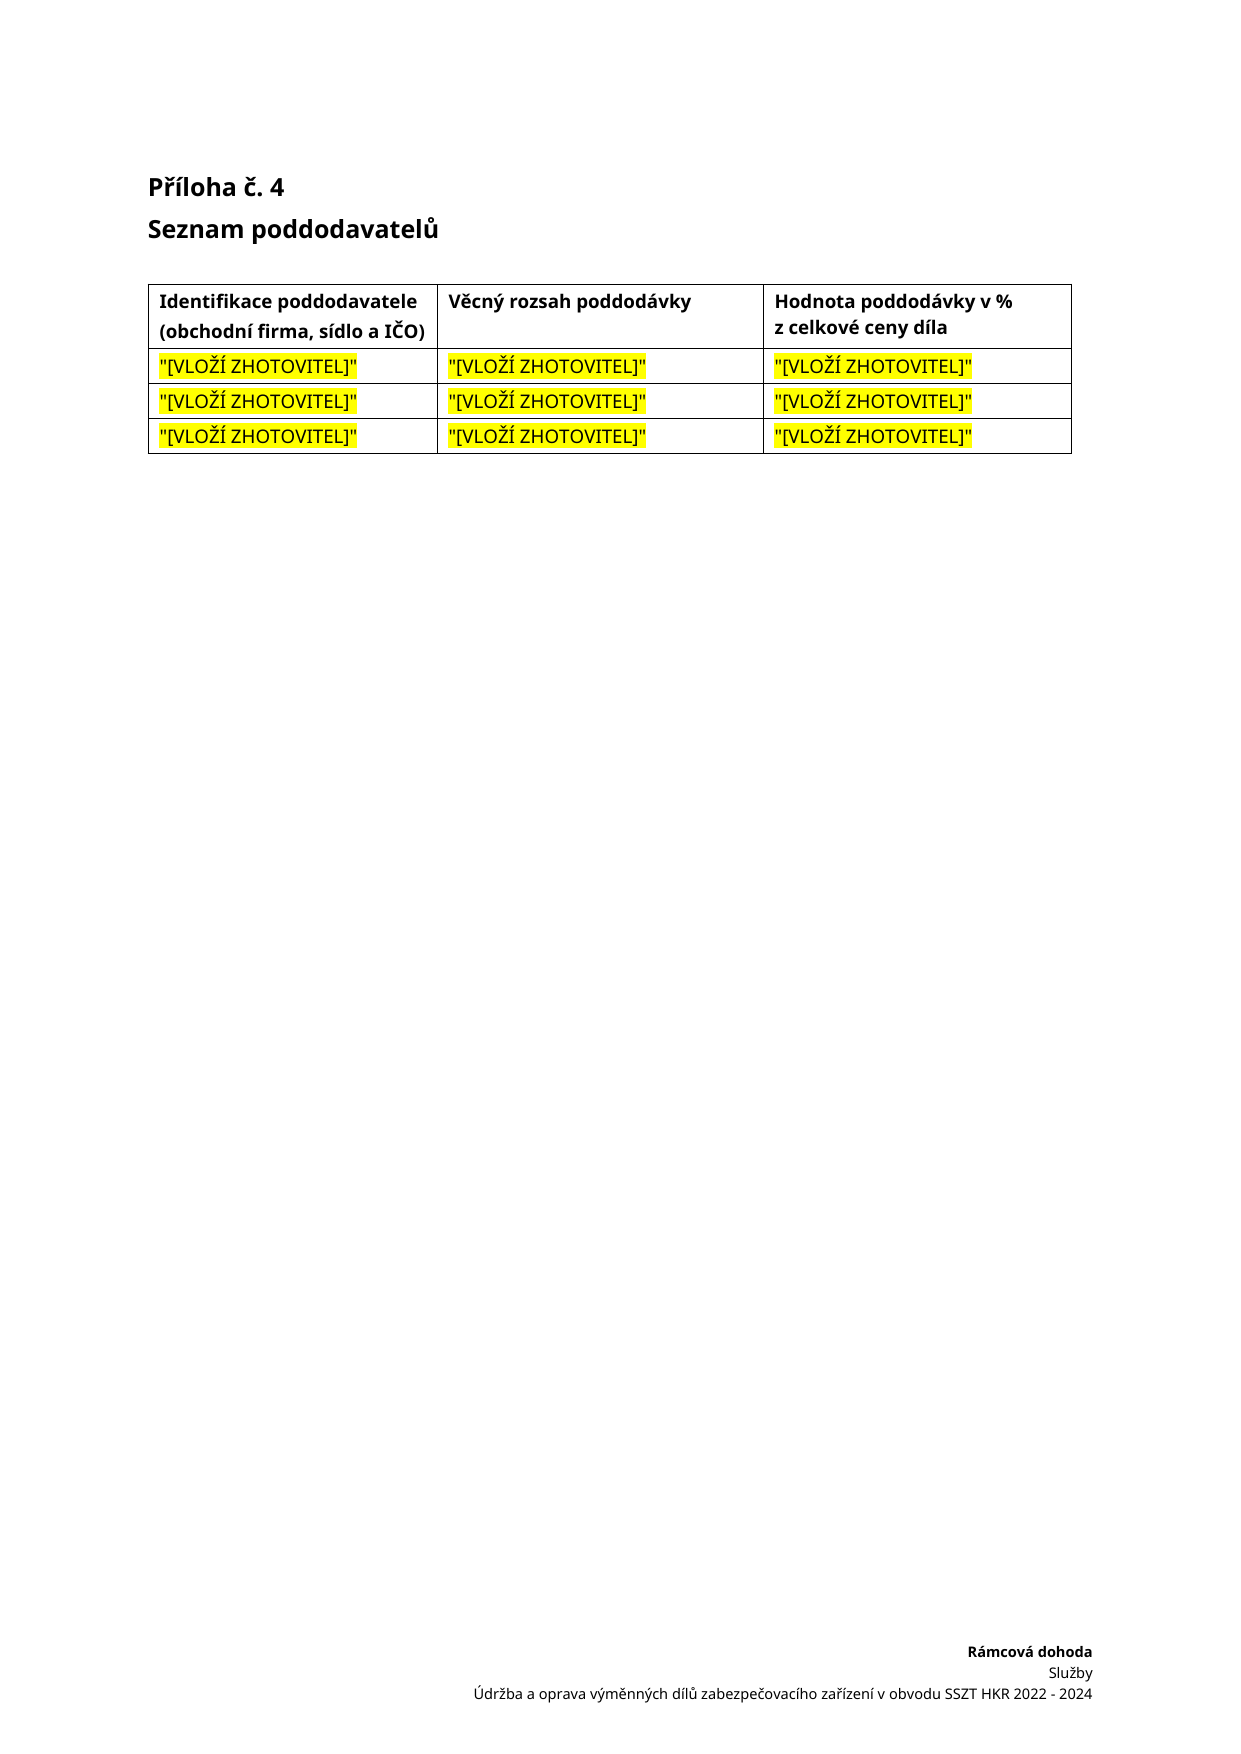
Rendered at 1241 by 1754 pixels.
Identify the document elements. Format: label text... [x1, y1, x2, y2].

table_cell "[VLOŽÍ ZHOTOVITEL]" [764, 419, 1071, 453]
text Příloha č. 4 [148, 173, 1093, 202]
table_cell "[VLOŽÍ ZHOTOVITEL]" [149, 349, 437, 383]
table_cell "[VLOŽÍ ZHOTOVITEL]" [149, 384, 437, 418]
table_cell "[VLOŽÍ ZHOTOVITEL]" [438, 384, 763, 418]
table_cell "[VLOŽÍ ZHOTOVITEL]" [438, 419, 763, 453]
table_header Věcný rozsah poddodávky [438, 285, 763, 348]
table_cell "[VLOŽÍ ZHOTOVITEL]" [149, 419, 437, 453]
text Seznam poddodavatelů [148, 215, 1093, 244]
table_header Identifikace poddodavatele (obchodní firma, sídlo a IČO) [149, 285, 437, 348]
table_cell "[VLOŽÍ ZHOTOVITEL]" [764, 349, 1071, 383]
table_header Hodnota poddodávky v % z celkové ceny díla [764, 285, 1071, 348]
table_cell "[VLOŽÍ ZHOTOVITEL]" [438, 349, 763, 383]
table_cell "[VLOŽÍ ZHOTOVITEL]" [764, 384, 1071, 418]
